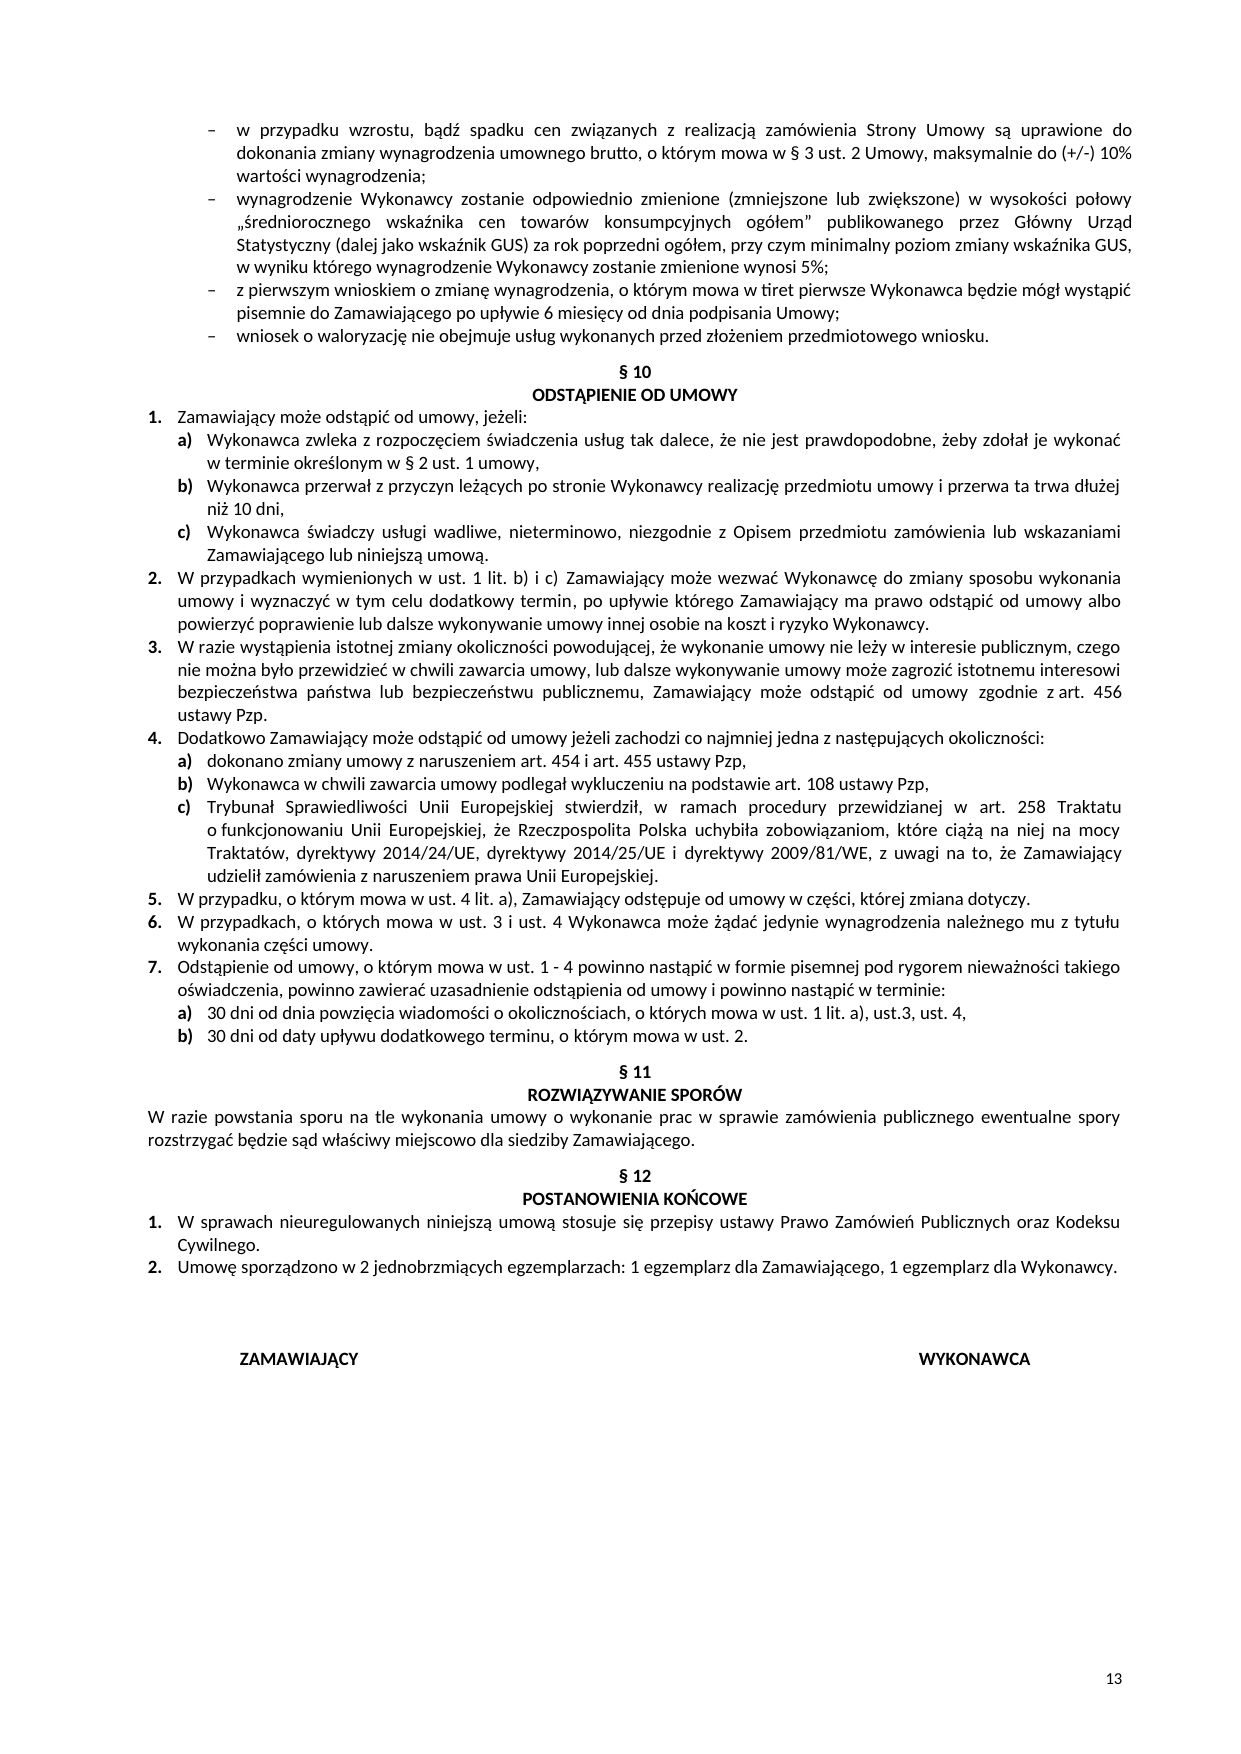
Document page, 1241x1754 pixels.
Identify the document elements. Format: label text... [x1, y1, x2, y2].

list wynagrodzenie Wykonawcy zostanie odpowiednio zmienione (zmniejszone lub zwiększone) w wysokości połowy „średniorocznego wskaźnika cen towarów konsumpcyjnych ogółem” publikowanego przez Główny Urząd Statystyczny (dalej jako wskaźnik GUS) za rok poprzedni ogółem, przy czym minimalny poziom zmiany wskaźnika GUS, w wyniku którego wynagrodzenie Wykonawcy zostanie zmienione wynosi 5%; [207, 187, 1133, 278]
list Wykonawca zwleka z rozpoczęciem świadczenia usług tak dalece, że nie jest prawdopodobne, żeby zdołał je wykonać w terminie określonym w § 2 ust. 1 umowy, [177, 428, 1122, 474]
list Zamawiający może odstąpić od umowy, jeżeli: [148, 406, 1122, 428]
list W sprawach nieuregulowanych niniejszą umową stosuje się przepisy ustawy Prawo Zamówień Publicznych oraz Kodeksu Cywilnego. [148, 1210, 1122, 1256]
list Wykonawca świadczy usługi wadliwe, nieterminowo, niezgodnie z Opisem przedmiotu zamówienia lub wskazaniami Zamawiającego lub niniejszą umową. [177, 520, 1122, 566]
text W razie powstania sporu na tle wykonania umowy o wykonanie prac w sprawie zamówienia publicznego ewentualne spory rozstrzygać będzie sąd właściwy miejscowo dla siedziby Zamawiającego. [148, 1106, 1122, 1151]
text § 12 POSTANOWIENIA KOŃCOWE [148, 1164, 1122, 1210]
text ZAMAWIAJĄCY WYKONAWCA [148, 1347, 1122, 1370]
list Umowę sporządzono w 2 jednobrzmiących egzemplarzach: 1 egzemplarz dla Zamawiającego, 1 egzemplarz dla Wykonawcy. [148, 1256, 1122, 1278]
list wniosek o waloryzację nie obejmuje usług wykonanych przed złożeniem przedmiotowego wniosku. [207, 324, 1133, 347]
list 30 dni od daty upływu dodatkowego terminu, o którym mowa w ust. 2. [177, 1024, 1122, 1047]
text § 10 ODSTĄPIENIE OD UMOWY [148, 360, 1122, 406]
list Trybunał Sprawiedliwości Unii Europejskiej stwierdził, w ramach procedury przewidzianej w art. 258 Traktatu o funkcjonowaniu Unii Europejskiej, że Rzeczpospolita Polska uchybiła zobowiązaniom, które ciążą na niej na mocy Traktatów, dyrektywy 2014/24/UE, dyrektywy 2014/25/UE i dyrektywy 2009/81/WE, z uwagi na to, że Zamawiający udzielił zamówienia z naruszeniem prawa Unii Europejskiej. [177, 795, 1122, 887]
list dokonano zmiany umowy z naruszeniem art. 454 i art. 455 ustawy Pzp, [177, 749, 1122, 772]
list z pierwszym wnioskiem o zmianę wynagrodzenia, o którym mowa w tiret pierwsze Wykonawca będzie mógł wystąpić pisemnie do Zamawiającego po upływie 6 miesięcy od dnia podpisania Umowy; [207, 278, 1133, 324]
list Wykonawca przerwał z przyczyn leżących po stronie Wykonawcy realizację przedmiotu umowy i przerwa ta trwa dłużej niż 10 dni, [177, 474, 1122, 520]
list Wykonawca w chwili zawarcia umowy podlegał wykluczeniu na podstawie art. 108 ustawy Pzp, [177, 772, 1122, 795]
list Dodatkowo Zamawiający może odstąpić od umowy jeżeli zachodzi co najmniej jedna z następujących okoliczności: [148, 726, 1122, 749]
text § 11 ROZWIĄZYWANIE SPORÓW [148, 1060, 1122, 1106]
list W przypadkach wymienionych w ust. 1 lit. b) i c) Zamawiający może wezwać Wykonawcę do zmiany sposobu wykonania umowy i wyznaczyć w tym celu dodatkowy termin, po upływie którego Zamawiający ma prawo odstąpić od umowy albo powierzyć poprawienie lub dalsze wykonywanie umowy innej osobie na koszt i ryzyko Wykonawcy. [148, 566, 1122, 635]
list W przypadkach, o których mowa w ust. 3 i ust. 4 Wykonawca może żądać jedynie wynagrodzenia należnego mu z tytułu wykonania części umowy. [148, 910, 1122, 956]
list W przypadku, o którym mowa w ust. 4 lit. a), Zamawiający odstępuje od umowy w części, której zmiana dotyczy. [148, 887, 1122, 910]
list w przypadku wzrostu, bądź spadku cen związanych z realizacją zamówienia Strony Umowy są uprawione do dokonania zmiany wynagrodzenia umownego brutto, o którym mowa w § 3 ust. 2 Umowy, maksymalnie do (+/-) 10% wartości wynagrodzenia; [207, 118, 1133, 187]
list 30 dni od dnia powzięcia wiadomości o okolicznościach, o których mowa w ust. 1 lit. a), ust.3, ust. 4, [177, 1001, 1122, 1024]
list Odstąpienie od umowy, o którym mowa w ust. 1 - 4 powinno nastąpić w formie pisemnej pod rygorem nieważności takiego oświadczenia, powinno zawierać uzasadnienie odstąpienia od umowy i powinno nastąpić w terminie: [148, 956, 1122, 1001]
list W razie wystąpienia istotnej zmiany okoliczności powodującej, że wykonanie umowy nie leży w interesie publicznym, czego nie można było przewidzieć w chwili zawarcia umowy, lub dalsze wykonywanie umowy może zagrozić istotnemu interesowi bezpieczeństwa państwa lub bezpieczeństwu publicznemu, Zamawiający może odstąpić od umowy zgodnie z art. 456 ustawy Pzp. [148, 635, 1122, 726]
